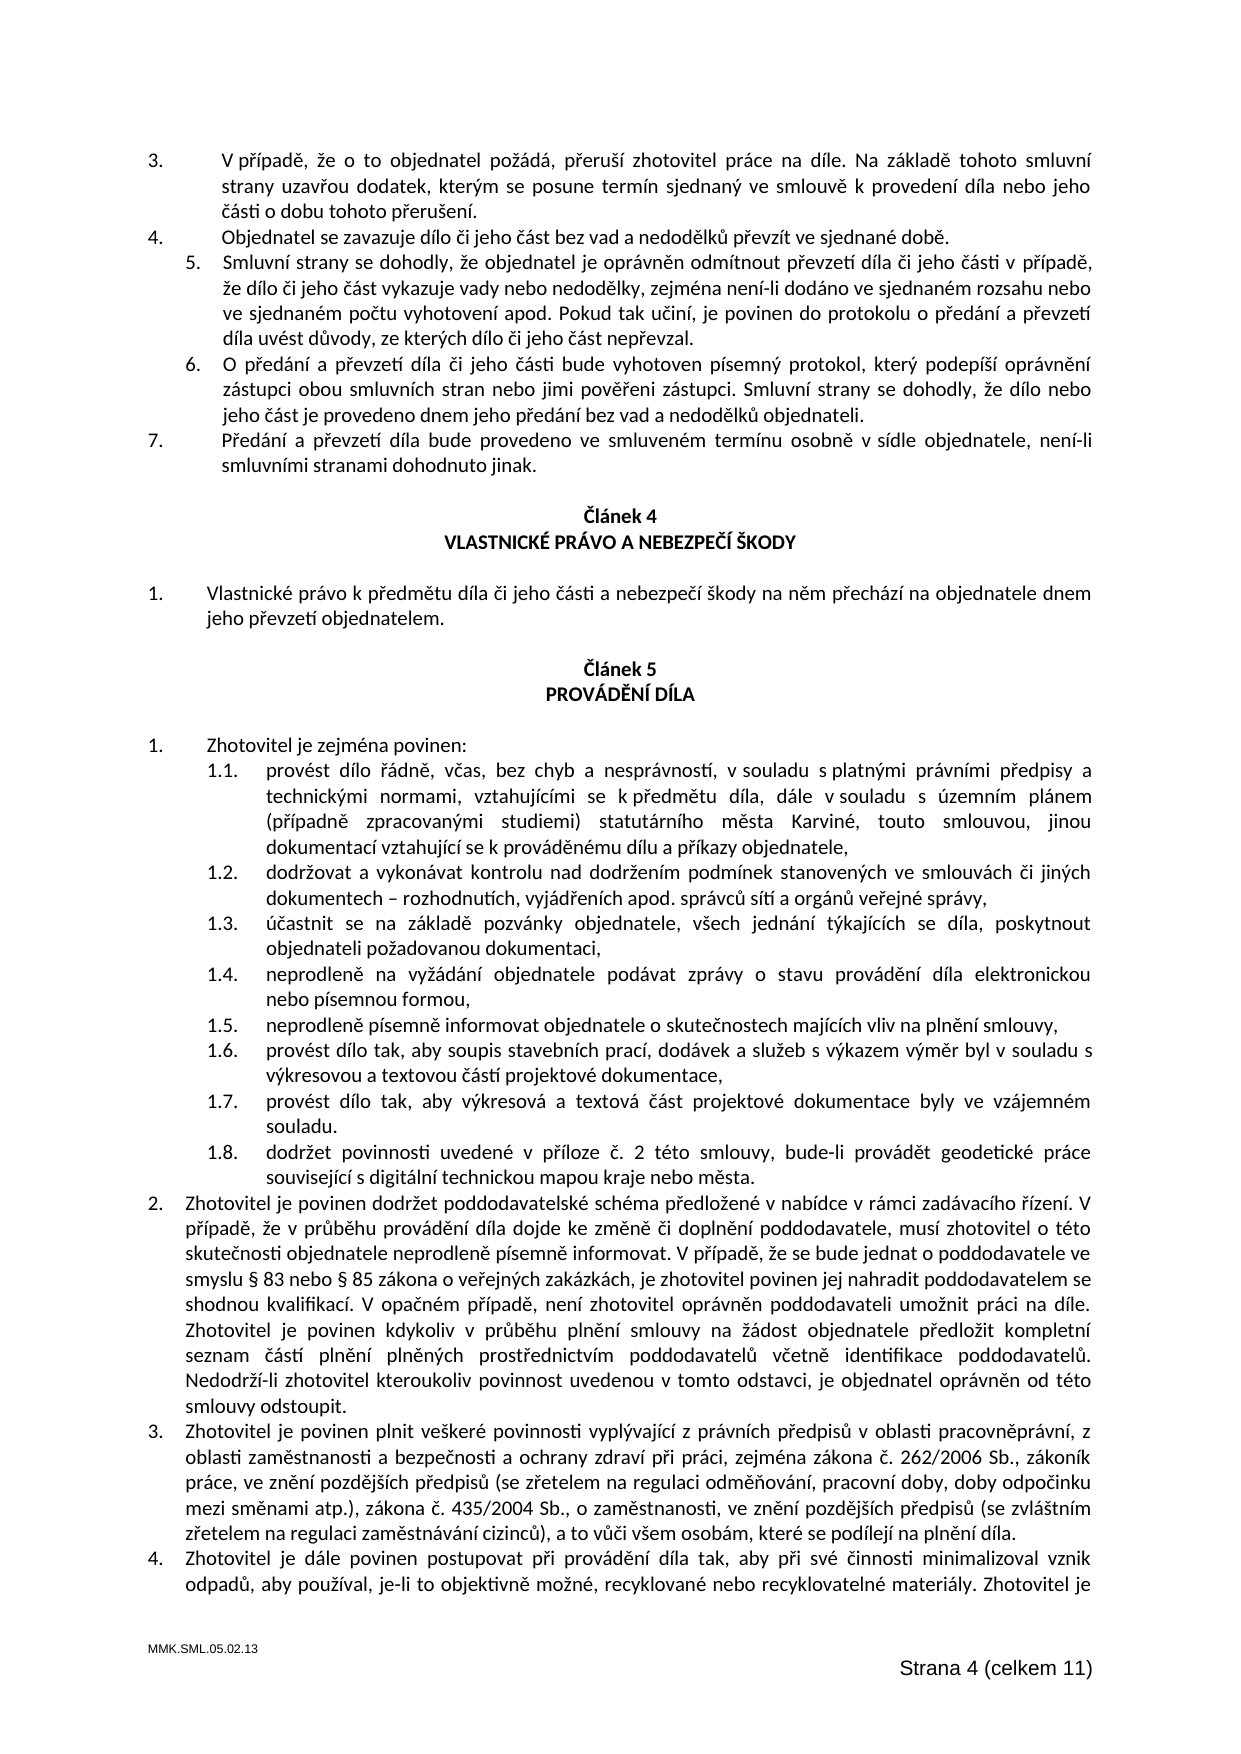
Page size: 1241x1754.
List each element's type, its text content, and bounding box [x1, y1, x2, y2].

list Zhotovitel je zejména povinen: [148, 732, 1093, 758]
text 1.1. provést dílo řádně, včas, bez chyb a nesprávností, v souladu s platnými právními předpisy a technickými normami, vztahujícími se k předmětu díla, dále v souladu s územním plánem (případně zpracovanými studiemi) statutárního města Karviné, touto smlouvou, jinou dokumentací vztahující se k prováděnému dílu a příkazy objednatele, [207, 758, 1093, 859]
list provést dílo tak, aby výkresová a textová část projektové dokumentace byly ve vzájemném souladu. [207, 1088, 1093, 1139]
text 4. Objednatel se zavazuje dílo či jeho část bez vad a nedodělků převzít ve sjednané době. [148, 224, 1093, 249]
text 1.3. účastnit se na základě pozvánky objednatele, všech jednání týkajících se díla, poskytnout objednateli požadovanou dokumentaci, [207, 910, 1093, 961]
text VLASTNICKÉ PRÁVO A NEBEZPEČÍ ŠKODY [148, 529, 1093, 554]
text 3. V případě, že o to objednatel požádá, přeruší zhotovitel práce na díle. Na základě tohoto smluvní strany uzavřou dodatek, kterým se posune termín sjednaný ve smlouvě k provedení díla nebo jeho části o dobu tohoto přerušení. [148, 148, 1093, 224]
list Smluvní strany se dohodly, že objednatel je oprávněn odmítnout převzetí díla či jeho části v případě, že dílo či jeho část vykazuje vady nebo nedodělky, zejména není-li dodáno ve sjednaném rozsahu nebo ve sjednaném počtu vyhotovení apod. Pokud tak učiní, je povinen do protokolu o předání a převzetí díla uvést důvody, ze kterých dílo či jeho část nepřevzal. [185, 249, 1093, 351]
list Zhotovitel je povinen plnit veškeré povinnosti vyplývající z právních předpisů v oblasti pracovněprávní, z oblasti zaměstnanosti a bezpečnosti a ochrany zdraví při práci, zejména zákona č. 262/2006 Sb., zákoník práce, ve znění pozdějších předpisů (se zřetelem na regulaci odměňování, pracovní doby, doby odpočinku mezi směnami atp.), zákona č. 435/2004 Sb., o zaměstnanosti, ve znění pozdějších předpisů (se zvláštním zřetelem na regulaci zaměstnávání cizinců), a to vůči všem osobám, které se podílejí na plnění díla. [148, 1418, 1093, 1546]
list neprodleně na vyžádání objednatele podávat zprávy o stavu provádění díla elektronickou nebo písemnou formou, [207, 961, 1093, 1012]
list dodržet povinnosti uvedené v příloze č. 2 této smlouvy, bude-li provádět geodetické práce související s digitální technickou mapou kraje nebo města. [207, 1139, 1093, 1190]
list provést dílo tak, aby soupis stavebních prací, dodávek a služeb s výkazem výměr byl v souladu s výkresovou a textovou částí projektové dokumentace, [207, 1037, 1093, 1088]
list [148, 1546, 1093, 1596]
list Vlastnické právo k předmětu díla či jeho části a nebezpečí škody na něm přechází na objednatele dnem jeho převzetí objednatelem. [148, 580, 1093, 631]
list Předání a převzetí díla bude provedeno ve smluveném termínu osobně v sídle objednatele, není-li smluvními stranami dohodnuto jinak. [148, 427, 1093, 478]
text PROVÁDĚNÍ DÍLA [148, 681, 1093, 707]
text 1.2. dodržovat a vykonávat kontrolu nad dodržením podmínek stanovených ve smlouvách či jiných dokumentech – rozhodnutích, vyjádřeních apod. správců sítí a orgánů veřejné správy, [207, 859, 1093, 910]
text Článek 5 [148, 656, 1093, 681]
text Článek 4 [148, 503, 1093, 529]
list neprodleně písemně informovat objednatele o skutečnostech majících vliv na plnění smlouvy, [207, 1012, 1093, 1037]
list Zhotovitel je povinen dodržet poddodavatelské schéma předložené v nabídce v rámci zadávacího řízení. V případě, že v průběhu provádění díla dojde ke změně či doplnění poddodavatele, musí zhotovitel o této skutečnosti objednatele neprodleně písemně informovat. V případě, že se bude jednat o poddodavatele ve smyslu § 83 nebo § 85 zákona o veřejných zakázkách, je zhotovitel povinen jej nahradit poddodavatelem se shodnou kvalifikací. V opačném případě, není zhotovitel oprávněn poddodavateli umožnit práci na díle. Zhotovitel je povinen kdykoliv v průběhu plnění smlouvy na žádost objednatele předložit kompletní seznam částí plnění plněných prostřednictvím poddodavatelů včetně identifikace poddodavatelů. Nedodrží-li zhotovitel kteroukoliv povinnost uvedenou v tomto odstavci, je objednatel oprávněn od této smlouvy odstoupit. [148, 1190, 1093, 1418]
list O předání a převzetí díla či jeho části bude vyhotoven písemný protokol, který podepíší oprávnění zástupci obou smluvních stran nebo jimi pověřeni zástupci. Smluvní strany se dohodly, že dílo nebo jeho část je provedeno dnem jeho předání bez vad a nedodělků objednateli. [185, 351, 1093, 427]
